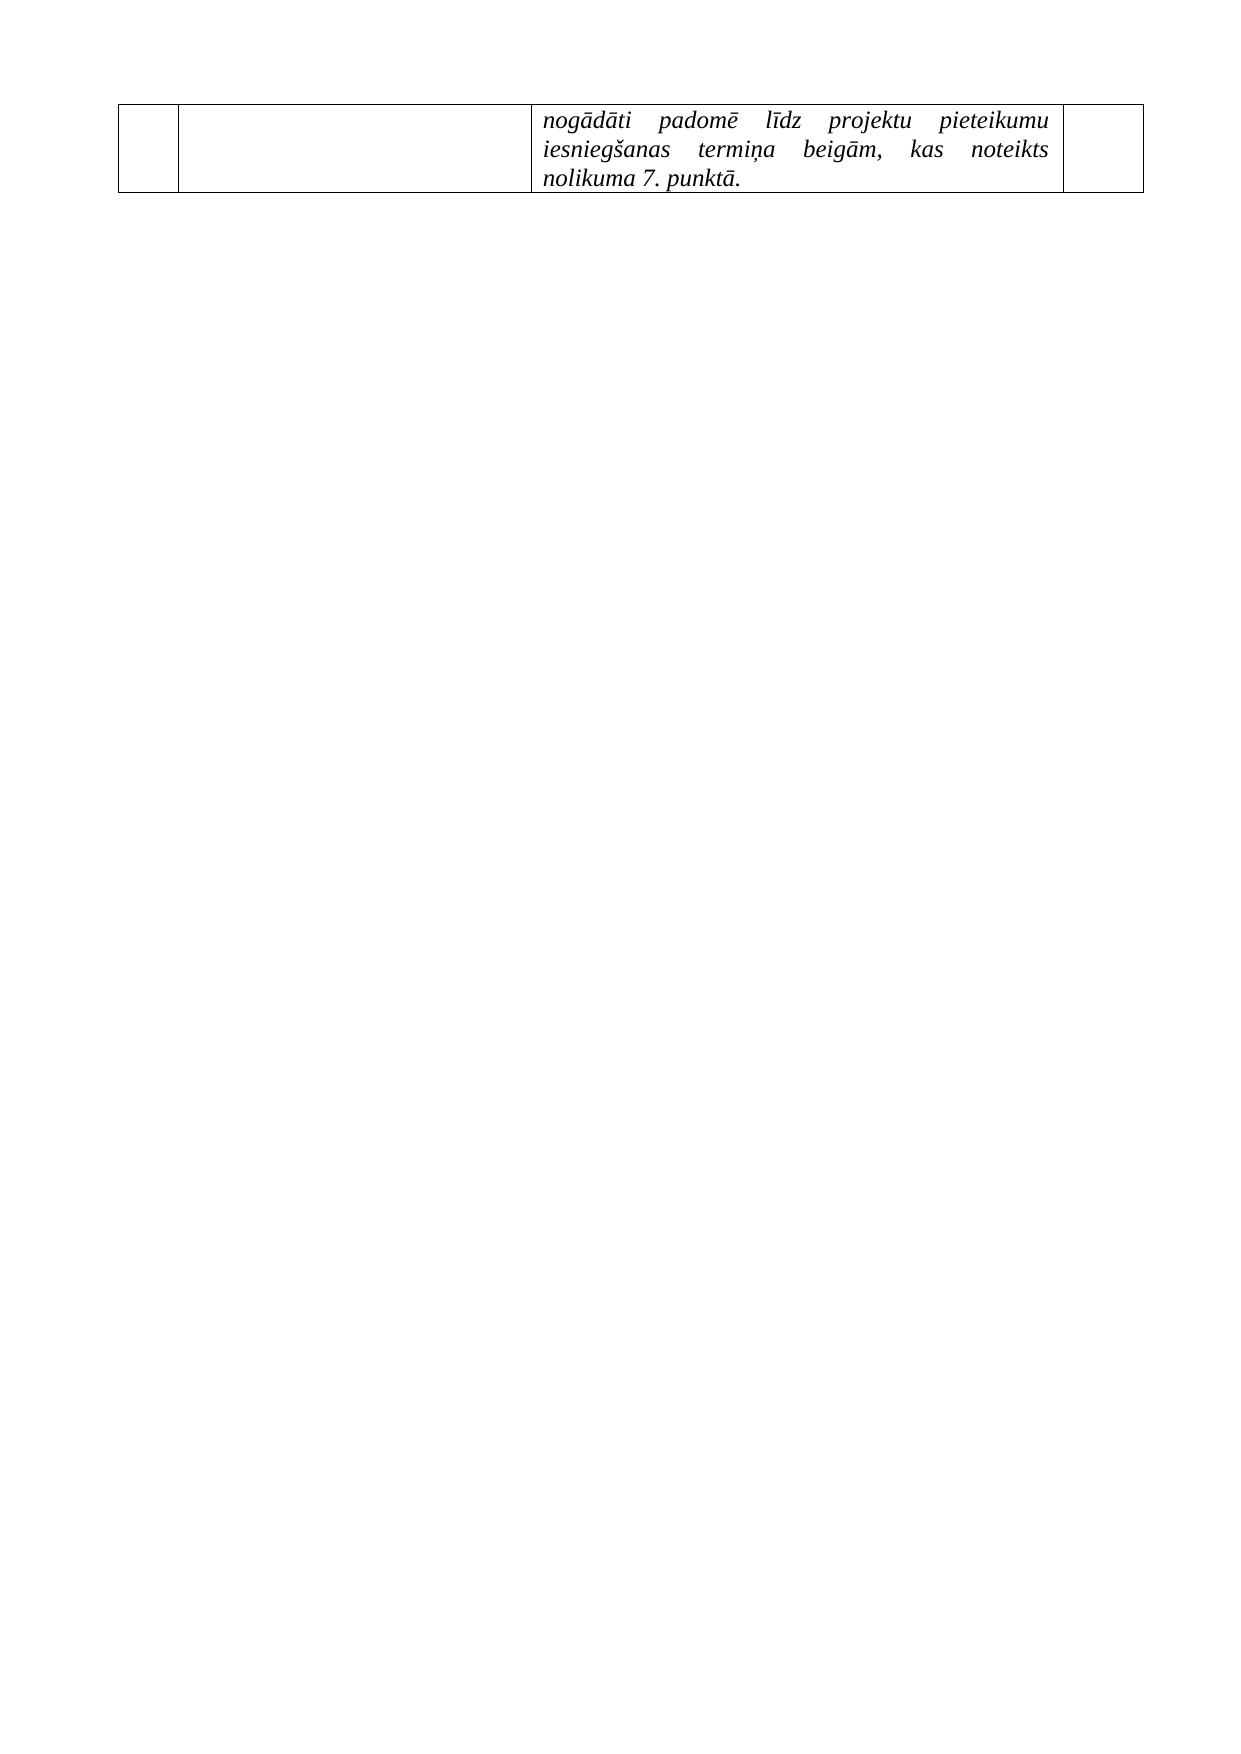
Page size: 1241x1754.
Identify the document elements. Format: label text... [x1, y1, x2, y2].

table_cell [532, 105, 1063, 192]
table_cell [179, 105, 531, 192]
table_cell [1064, 105, 1143, 192]
table_cell 8. [119, 105, 178, 192]
